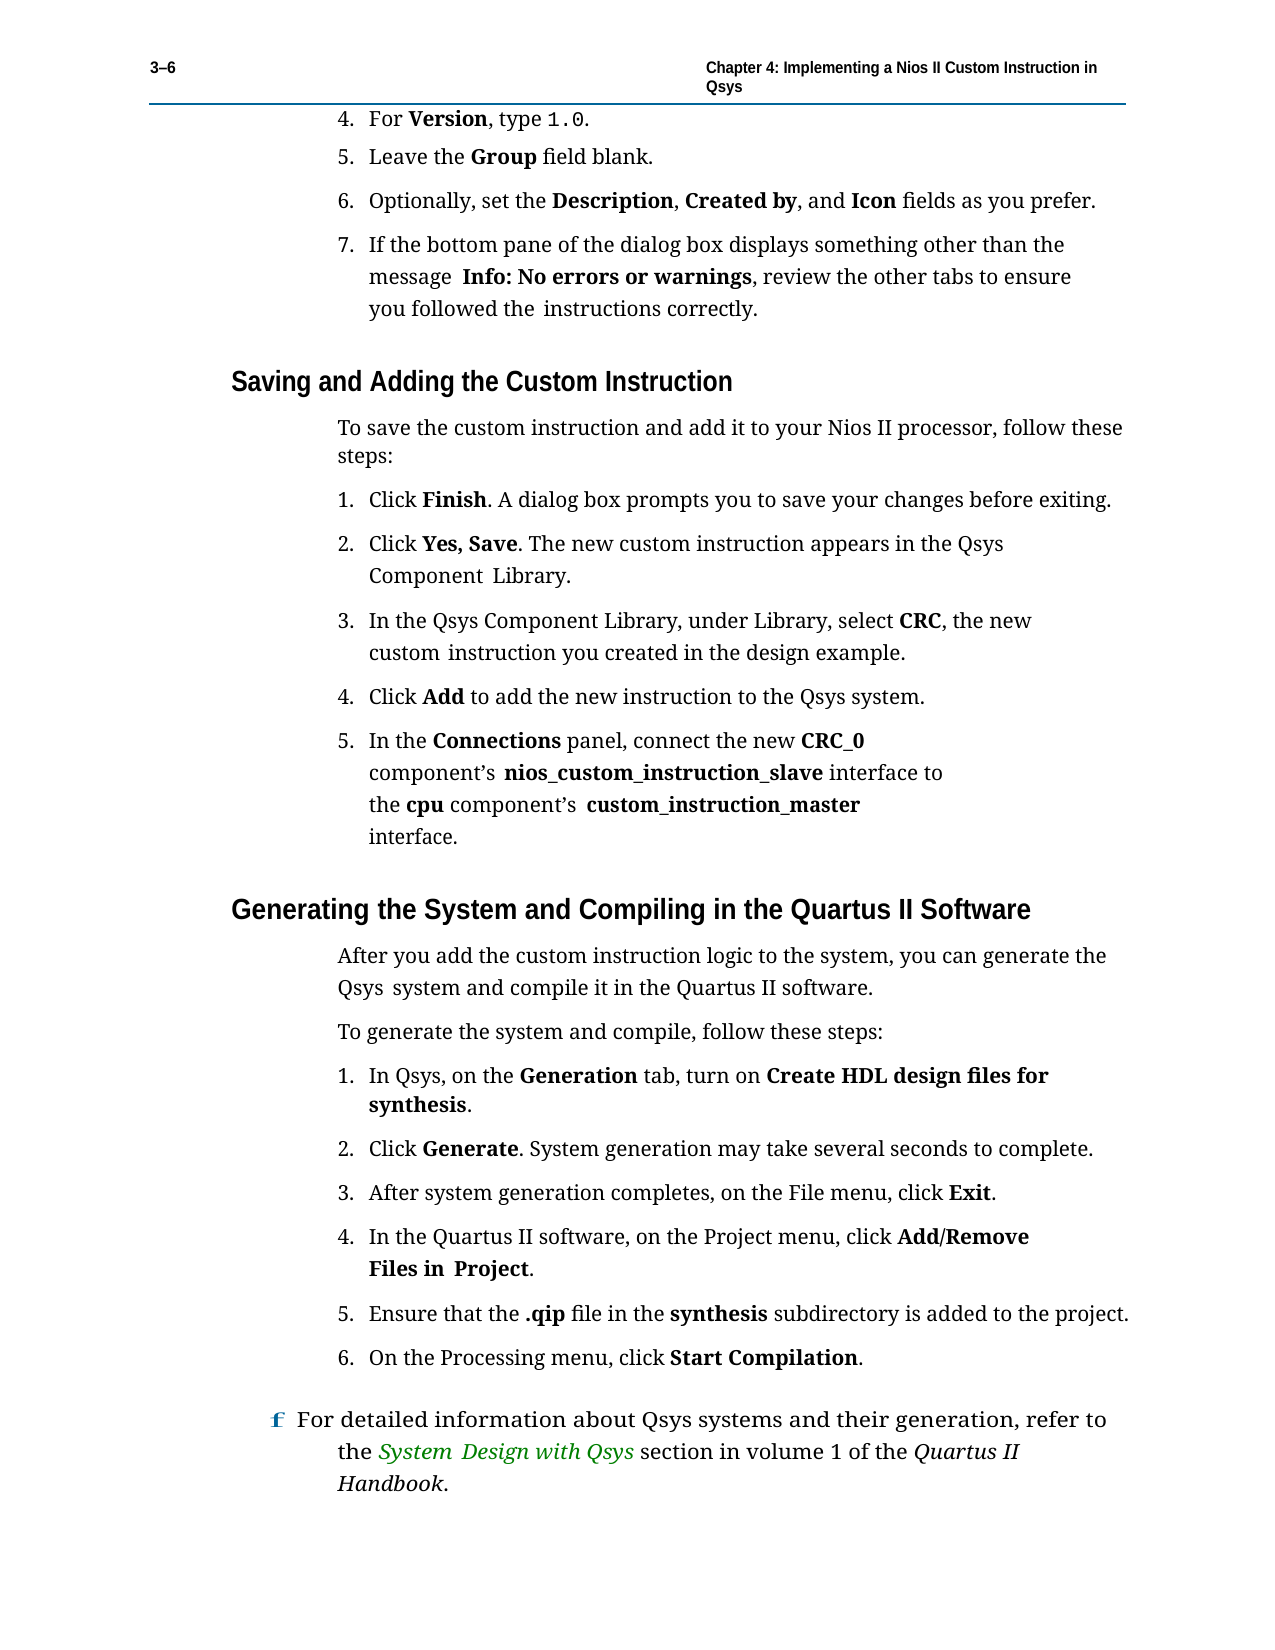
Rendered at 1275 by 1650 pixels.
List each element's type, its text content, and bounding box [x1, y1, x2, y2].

list After system generation completes, on the File menu, click Exit. [337, 1178, 1139, 1206]
text f For detailed information about Qsys systems and their generation, refer to the System Design with Qsys section in volume 1 of the Quartus II Handbook. [269, 1406, 1115, 1498]
list Click Add to add the new instruction to the Qsys system. [337, 682, 1139, 711]
text To generate the system and compile, follow these steps: [337, 1017, 1139, 1046]
list Click Yes, Save. The new custom instruction appears in the Qsys Component Library. [337, 529, 1078, 590]
list Optionally, set the Description, Created by, and Icon fields as you prefer. [337, 186, 1139, 214]
list In the Quartus II software, on the Project menu, click Add/Remove Files in Project. [337, 1222, 1053, 1282]
list In Qsys, on the Generation tab, turn on Create HDL design files for synthesis. [337, 1062, 1139, 1118]
text After you add the custom instruction logic to the system, you can generate the Qsys system and compile it in the Quartus II software. [337, 941, 1115, 1001]
list Click Finish. A dialog box prompts you to save your changes before exiting. [337, 485, 1139, 513]
subtitle Generating the System and Compiling in the Quartus II Software [231, 892, 1139, 926]
list Ensure that the .qip file in the synthesis subdirectory is added to the project. [337, 1299, 1139, 1327]
list For Version, type 1.0. [337, 104, 1139, 133]
list If the bottom pane of the dialog box displays something other than the message Info: No errors or warnings, review the other tabs to ensure you followed the instructions correctly. [337, 230, 1097, 323]
text To save the custom instruction and add it to your Nios II processor, follow these steps: [337, 413, 1139, 469]
list Leave the Group field blank. [337, 142, 1139, 171]
list Click Generate. System generation may take several seconds to complete. [337, 1134, 1139, 1162]
list On the Processing menu, click Start Compilation. [337, 1343, 1139, 1371]
list In the Connections panel, connect the new CRC_0 component’s nios_custom_instruction_slave interface to the cpu component’s custom_instruction_master interface. [337, 726, 968, 851]
subtitle Saving and Adding the Custom Instruction [231, 364, 1139, 398]
list In the Qsys Component Library, under Library, select CRC, the new custom instruction you created in the design example. [337, 606, 1060, 666]
